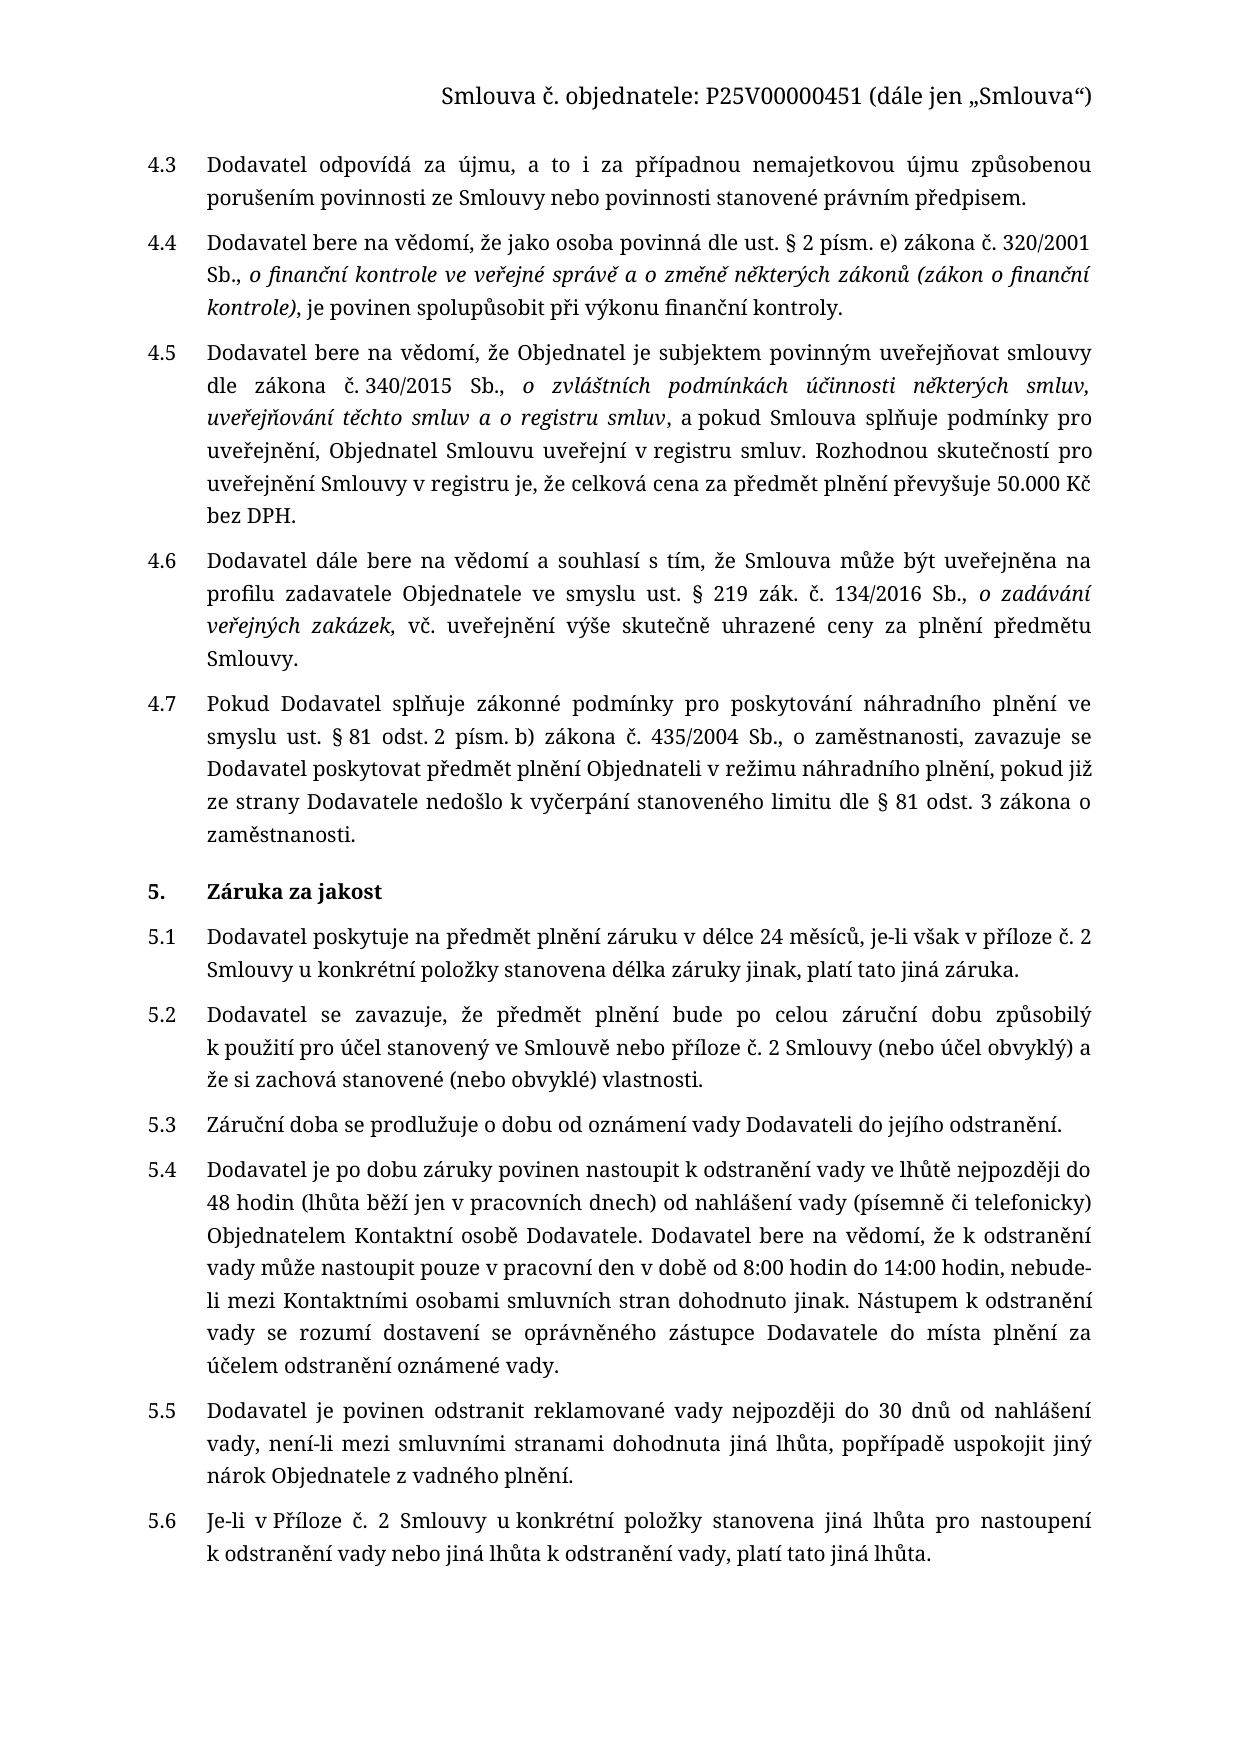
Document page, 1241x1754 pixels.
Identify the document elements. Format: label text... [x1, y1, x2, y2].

list Záruční doba se prodlužuje o dobu od oznámení vady Dodavateli do jejího odstranění. [148, 1110, 1093, 1139]
list Dodavatel je povinen odstranit reklamované vady nejpozději do 30 dnů od nahlášení vady, není-li mezi smluvními stranami dohodnuta jiná lhůta, popřípadě uspokojit jiný nárok Objednatele z vadného plnění. [148, 1396, 1093, 1490]
list Dodavatel se zavazuje, že předmět plnění bude po celou záruční dobu způsobilý k použití pro účel stanovený ve Smlouvě nebo příloze č. 2 Smlouvy (nebo účel obvyklý) a že si zachová stanovené (nebo obvyklé) vlastnosti. [148, 1000, 1093, 1094]
list Pokud Dodavatel splňuje zákonné podmínky pro poskytování náhradního plnění ve smyslu ust. § 81 odst. 2 písm. b) zákona č. 435/2004 Sb., o zaměstnanosti, zavazuje se Dodavatel poskytovat předmět plnění Objednateli v režimu náhradního plnění, pokud již ze strany Dodavatele nedošlo k vyčerpání stanoveného limitu dle § 81 odst. 3 zákona o zaměstnanosti. [148, 689, 1093, 848]
list Dodavatel dále bere na vědomí a souhlasí s tím, že Smlouva může být uveřejněna na profilu zadavatele Objednatele ve smyslu ust. § 219 zák. č. 134/2016 Sb., o zadávání veřejných zakázek, vč. uveřejnění výše skutečně uhrazené ceny za plnění předmětu Smlouvy. [148, 546, 1093, 673]
list Dodavatel bere na vědomí, že Objednatel je subjektem povinným uveřejňovat smlouvy dle zákona č. 340/2015 Sb., o zvláštních podmínkách účinnosti některých smluv, uveřejňování těchto smluv a o registru smluv, a pokud Smlouva splňuje podmínky pro uveřejnění, Objednatel Smlouvu uveřejní v registru smluv. Rozhodnou skutečností pro uveřejnění Smlouvy v registru je, že celková cena za předmět plnění převyšuje 50.000 Kč bez DPH. [148, 338, 1093, 530]
list Záruka za jakost [148, 877, 1093, 906]
list Dodavatel je po dobu záruky povinen nastoupit k odstranění vady ve lhůtě nejpozději do 48 hodin (lhůta běží jen v pracovních dnech) od nahlášení vady (písemně či telefonicky) Objednatelem Kontaktní osobě Dodavatele. Dodavatel bere na vědomí, že k odstranění vady může nastoupit pouze v pracovní den v době od 8:00 hodin do 14:00 hodin, nebude-li mezi Kontaktními osobami smluvních stran dohodnuto jinak. Nástupem k odstranění vady se rozumí dostavení se oprávněného zástupce Dodavatele do místa plnění za účelem odstranění oznámené vady. [148, 1156, 1093, 1379]
list Je-li v Příloze č. 2 Smlouvy u konkrétní položky stanovena jiná lhůta pro nastoupení k odstranění vady nebo jiná lhůta k odstranění vady, platí tato jiná lhůta. [148, 1507, 1093, 1568]
list Dodavatel odpovídá za újmu, a to i za případnou nemajetkovou újmu způsobenou porušením povinnosti ze Smlouvy nebo povinnosti stanovené právním předpisem. [148, 150, 1093, 211]
list Dodavatel poskytuje na předmět plnění záruku v délce 24 měsíců, je-li však v příloze č. 2 Smlouvy u konkrétní položky stanovena délka záruky jinak, platí tato jiná záruka. [148, 922, 1093, 983]
list Dodavatel bere na vědomí, že jako osoba povinná dle ust. § 2 písm. e) zákona č. 320/2001 Sb., o finanční kontrole ve veřejné správě a o změně některých zákonů (zákon o finanční kontrole), je povinen spolupůsobit při výkonu finanční kontroly. [148, 228, 1093, 322]
